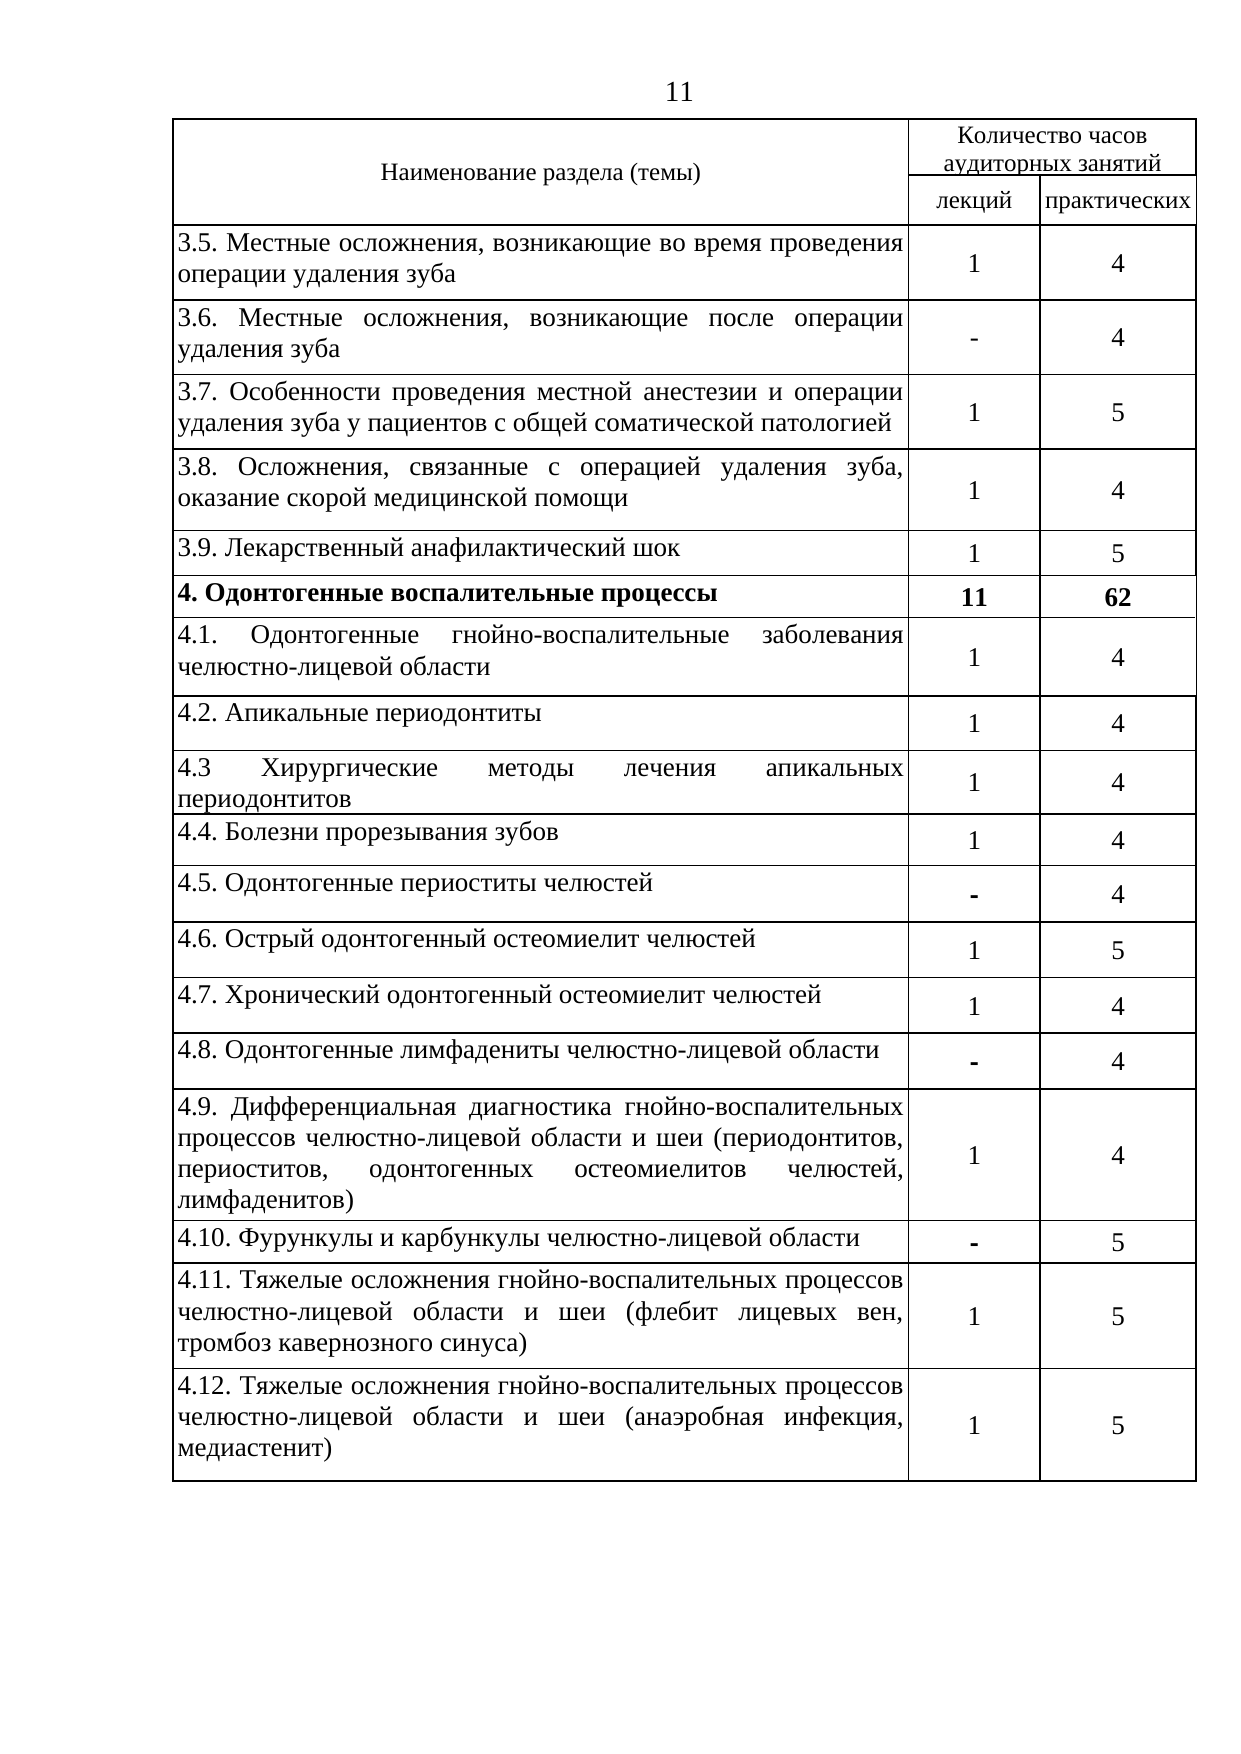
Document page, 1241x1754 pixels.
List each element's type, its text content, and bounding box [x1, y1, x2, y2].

table_cell 4.6. Острый одонтогенный остеомиелит челюстей [174, 923, 908, 977]
table_cell 1 [909, 815, 1039, 864]
table_cell 3.7. Особенности проведения местной анестезии и операции удаления зуба у пациентов с общей соматической патологией [174, 375, 908, 448]
table_cell 1 [909, 375, 1039, 448]
table_cell 1 [909, 697, 1039, 749]
table_cell 4.10. Фурункулы и карбункулы челюстно-лицевой области [174, 1221, 908, 1262]
table_cell 4 [1041, 751, 1195, 813]
table_cell 11 [909, 576, 1039, 617]
table_cell 4.3 Хирургические методы лечения апикальных периодонтитов [174, 751, 908, 813]
table_cell 3.6. Местные осложнения, возникающие после операции удаления зуба [174, 301, 908, 373]
table_cell 62 [1041, 576, 1196, 617]
table_cell 5 [1041, 1264, 1195, 1367]
table_cell - [909, 301, 1039, 373]
table_cell 4.9. Дифференциальная диагностика гнойно-воспалительных процессов челюстно-лицевой области и шеи (периодонтитов, периоститов, одонтогенных остеомиелитов челюстей, лимфаденитов) [174, 1090, 908, 1220]
table_cell 4 [1041, 978, 1195, 1032]
table_cell 4.5. Одонтогенные периоститы челюстей [174, 866, 908, 921]
table_cell 1 [909, 923, 1039, 977]
table_cell 1 [909, 531, 1039, 574]
table_cell 4.12. Тяжелые осложнения гнойно-воспалительных процессов челюстно-лицевой области и шеи (анаэробная инфекция, медиастенит) [174, 1369, 908, 1480]
table_cell 3.8. Осложнения, связанные с операцией удаления зуба, оказание скорой медицинской помощи [174, 450, 908, 529]
table_cell 4 [1041, 301, 1195, 373]
table_cell 1 [909, 226, 1039, 299]
table_cell 1 [909, 751, 1039, 813]
table_cell 4 [1041, 697, 1195, 749]
table_cell 4 [1041, 450, 1195, 529]
table_cell 5 [1041, 1369, 1195, 1480]
table_cell 4 [1041, 1034, 1195, 1088]
table_cell 4 [1041, 815, 1195, 864]
table_cell 3.5. Местные осложнения, возникающие во время проведения операции удаления зуба [174, 226, 908, 299]
table_cell 4.4. Болезни прорезывания зубов [174, 815, 908, 864]
table_cell 4.1. Одонтогенные гнойно-воспалительные заболевания челюстно-лицевой области [174, 618, 908, 695]
table_cell 4.11. Тяжелые осложнения гнойно-воспалительных процессов челюстно-лицевой области и шеи (флебит лицевых вен, тромбоз кавернозного синуса) [174, 1264, 908, 1367]
table_cell 1 [909, 1264, 1039, 1367]
table_cell 1 [909, 450, 1039, 529]
table_cell - [909, 1221, 1039, 1262]
table_cell 5 [1041, 923, 1195, 977]
table_cell 4.7. Хронический одонтогенный остеомиелит челюстей [174, 978, 908, 1032]
table_cell 4 [1041, 1090, 1195, 1220]
table_cell 5 [1041, 1221, 1195, 1262]
table_cell лекций [909, 176, 1039, 224]
table_cell 1 [909, 1369, 1039, 1480]
table_header Количество часов аудиторных занятий [909, 120, 1195, 174]
table_cell - [909, 1034, 1039, 1088]
table_header Наименование раздела (темы) [174, 120, 908, 224]
table_cell - [909, 866, 1039, 921]
table_cell 4. Одонтогенные воспалительные процессы [174, 576, 908, 617]
table_cell 4.2. Апикальные периодонтиты [174, 697, 908, 749]
table_cell 1 [909, 618, 1039, 695]
table_cell 4 [1041, 617, 1196, 695]
table_cell 4 [1041, 226, 1195, 299]
table_cell 5 [1041, 531, 1195, 574]
table_cell 1 [909, 1090, 1039, 1220]
table_cell 1 [909, 978, 1039, 1032]
table_cell практических [1041, 176, 1196, 224]
table_cell 4.8. Одонтогенные лимфадениты челюстно-лицевой области [174, 1034, 908, 1088]
table_cell 5 [1041, 375, 1195, 448]
table_cell 4 [1041, 866, 1195, 921]
table_cell 3.9. Лекарственный анафилактический шок [174, 531, 908, 574]
